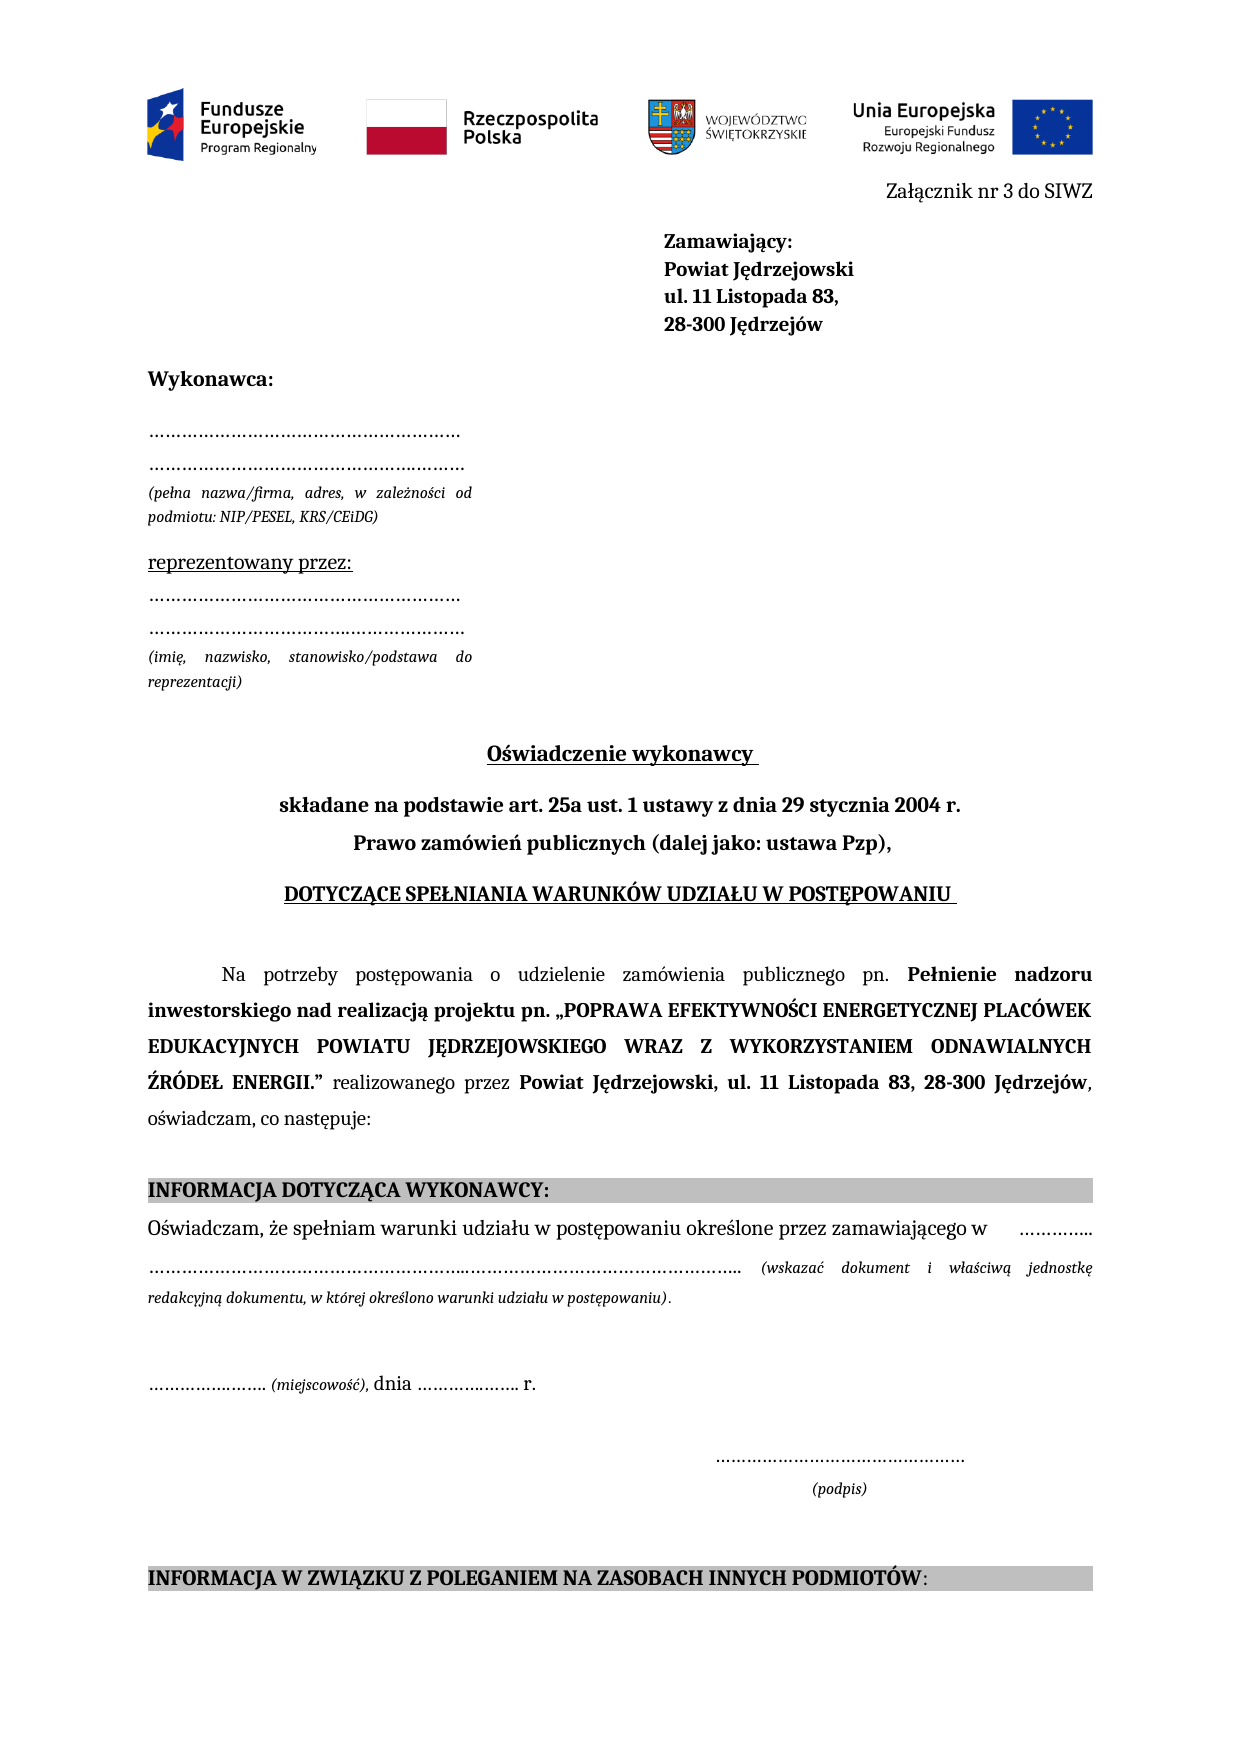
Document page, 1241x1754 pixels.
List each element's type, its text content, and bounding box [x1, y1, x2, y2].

table_cell [834, 89, 1093, 179]
text Oświadczam, że spełniam warunki udziału w postępowaniu określone przez zamawiającego w …………..…………………………………………………..………………………………………….. (wskazać dokument i właściwą jednostkę redakcyjną dokumentu, w której określono warunki udziału w postępowaniu). [148, 1216, 1093, 1308]
text Na potrzeby postępowania o udzielenie zamówienia publicznego pn. Pełnienie nadzoru inwestorskiego nad realizacją projektu pn. „POPRAWA EFEKTYWNOŚCI ENERGETYCZNEJ PLACÓWEK EDUKACYJNYCH POWIATU JĘDRZEJOWSKIEGO WRAZ Z WYKORZYSTANIEM ODNAWIALNYCH ŹRÓDEŁ ENERGII.” realizowanego przez Powiat Jędrzejowski, ul. 11 Listopada 83, 28-300 Jędrzejów, oświadczam, co następuje: [148, 962, 1093, 1130]
picture [147, 88, 317, 161]
text ………………………………………… [148, 1444, 1093, 1468]
text …………………………………………………………………………………………….……… [148, 418, 472, 476]
text ul. 11 Listopada 83, [664, 285, 1093, 309]
text Oświadczenie wykonawcy [148, 741, 1093, 768]
table_cell [620, 89, 834, 179]
text (podpis) [738, 1479, 1093, 1499]
text INFORMACJA W ZWIĄZKU Z POLEGANIEM NA ZASOBACH INNYCH PODMIOTÓW: [148, 1566, 1093, 1591]
text Powiat Jędrzejowski [664, 257, 1093, 281]
table_cell [148, 89, 339, 179]
text DOTYCZĄCE SPEŁNIANIA WARUNKÓW UDZIAŁU W POSTĘPOWANIU [148, 881, 1093, 948]
table_cell [339, 89, 620, 179]
picture [648, 88, 807, 161]
text reprezentowany przez: [148, 549, 1093, 575]
text (pełna nazwa/firma, adres, w zależności od podmiotu: NIP/PESEL, KRS/CEiDG) [148, 483, 472, 527]
text 28-300 Jędrzejów [664, 312, 1093, 336]
text INFORMACJA DOTYCZĄCA WYKONAWCY: [148, 1178, 1093, 1203]
text …………….……. (miejscowość), dnia ………….……. r. [148, 1372, 1093, 1396]
text Załącznik nr 3 do SIWZ [148, 179, 1093, 204]
text Prawo zamówień publicznych (dalej jako: ustawa Pzp), [148, 831, 1093, 856]
picture [853, 88, 1093, 161]
text Wykonawca: [148, 367, 1093, 392]
text Zamawiający: [590, 230, 1093, 254]
text ………………………………………………………………………………….………………… [148, 582, 472, 640]
picture [366, 88, 598, 161]
text (imię, nazwisko, stanowisko/podstawa do reprezentacji) [148, 648, 472, 692]
text składane na podstawie art. 25a ust. 1 ustawy z dnia 29 stycznia 2004 r. [148, 793, 1093, 818]
